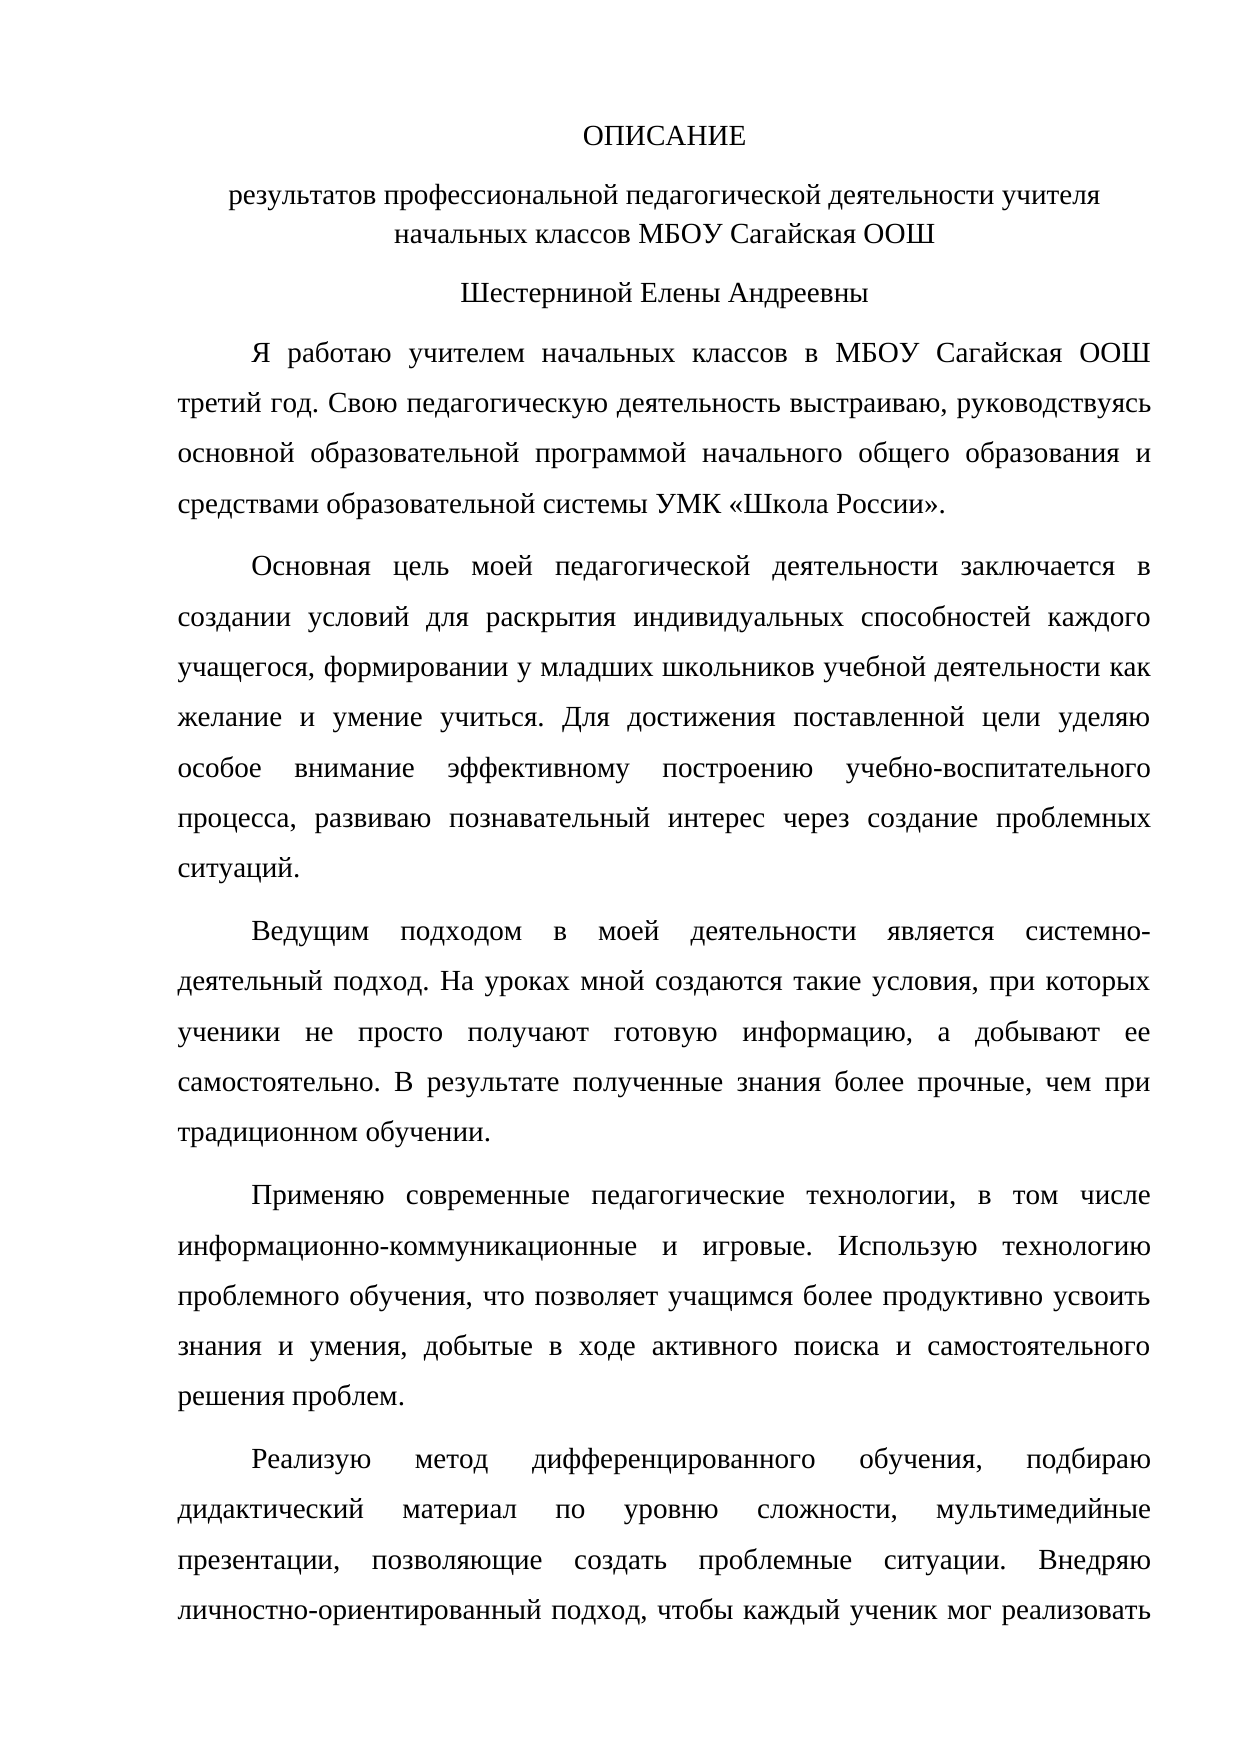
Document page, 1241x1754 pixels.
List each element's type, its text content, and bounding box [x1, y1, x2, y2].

text ОПИСАНИЕ [177, 118, 1152, 152]
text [177, 1441, 1152, 1626]
text Я работаю учителем начальных классов в МБОУ Сагайская ООШ третий год. Свою педагогическую деятельность выстраиваю, руководствуясь основной образовательной программой начального общего образования и средствами образовательной системы УМК «Школа России». [177, 335, 1152, 519]
text результатов профессиональной педагогической деятельности учителя начальных классов МБОУ Сагайская ООШ [177, 177, 1152, 249]
text Ведущим подходом в моей деятельности является системно-деятельный подход. На уроках мной создаются такие условия, при которых ученики не просто получают готовую информацию, а добывают ее самостоятельно. В результате полученные знания более прочные, чем при традиционном обучении. [177, 913, 1152, 1148]
text Шестерниной Елены Андреевны [177, 275, 1152, 309]
text Основная цель моей педагогической деятельности заключается в создании условий для раскрытия индивидуальных способностей каждого учащегося, формировании у младших школьников учебной деятельности как желание и умение учиться. Для достижения поставленной цели уделяю особое внимание эффективному построению учебно-воспитательного процесса, развиваю познавательный интерес через создание проблемных ситуаций. [177, 548, 1152, 884]
text Применяю современные педагогические технологии, в том числе информационно-коммуникационные и игровые. Использую технологию проблемного обучения, что позволяет учащимся более продуктивно усвоить знания и умения, добытые в ходе активного поиска и самостоятельного решения проблем. [177, 1177, 1152, 1412]
